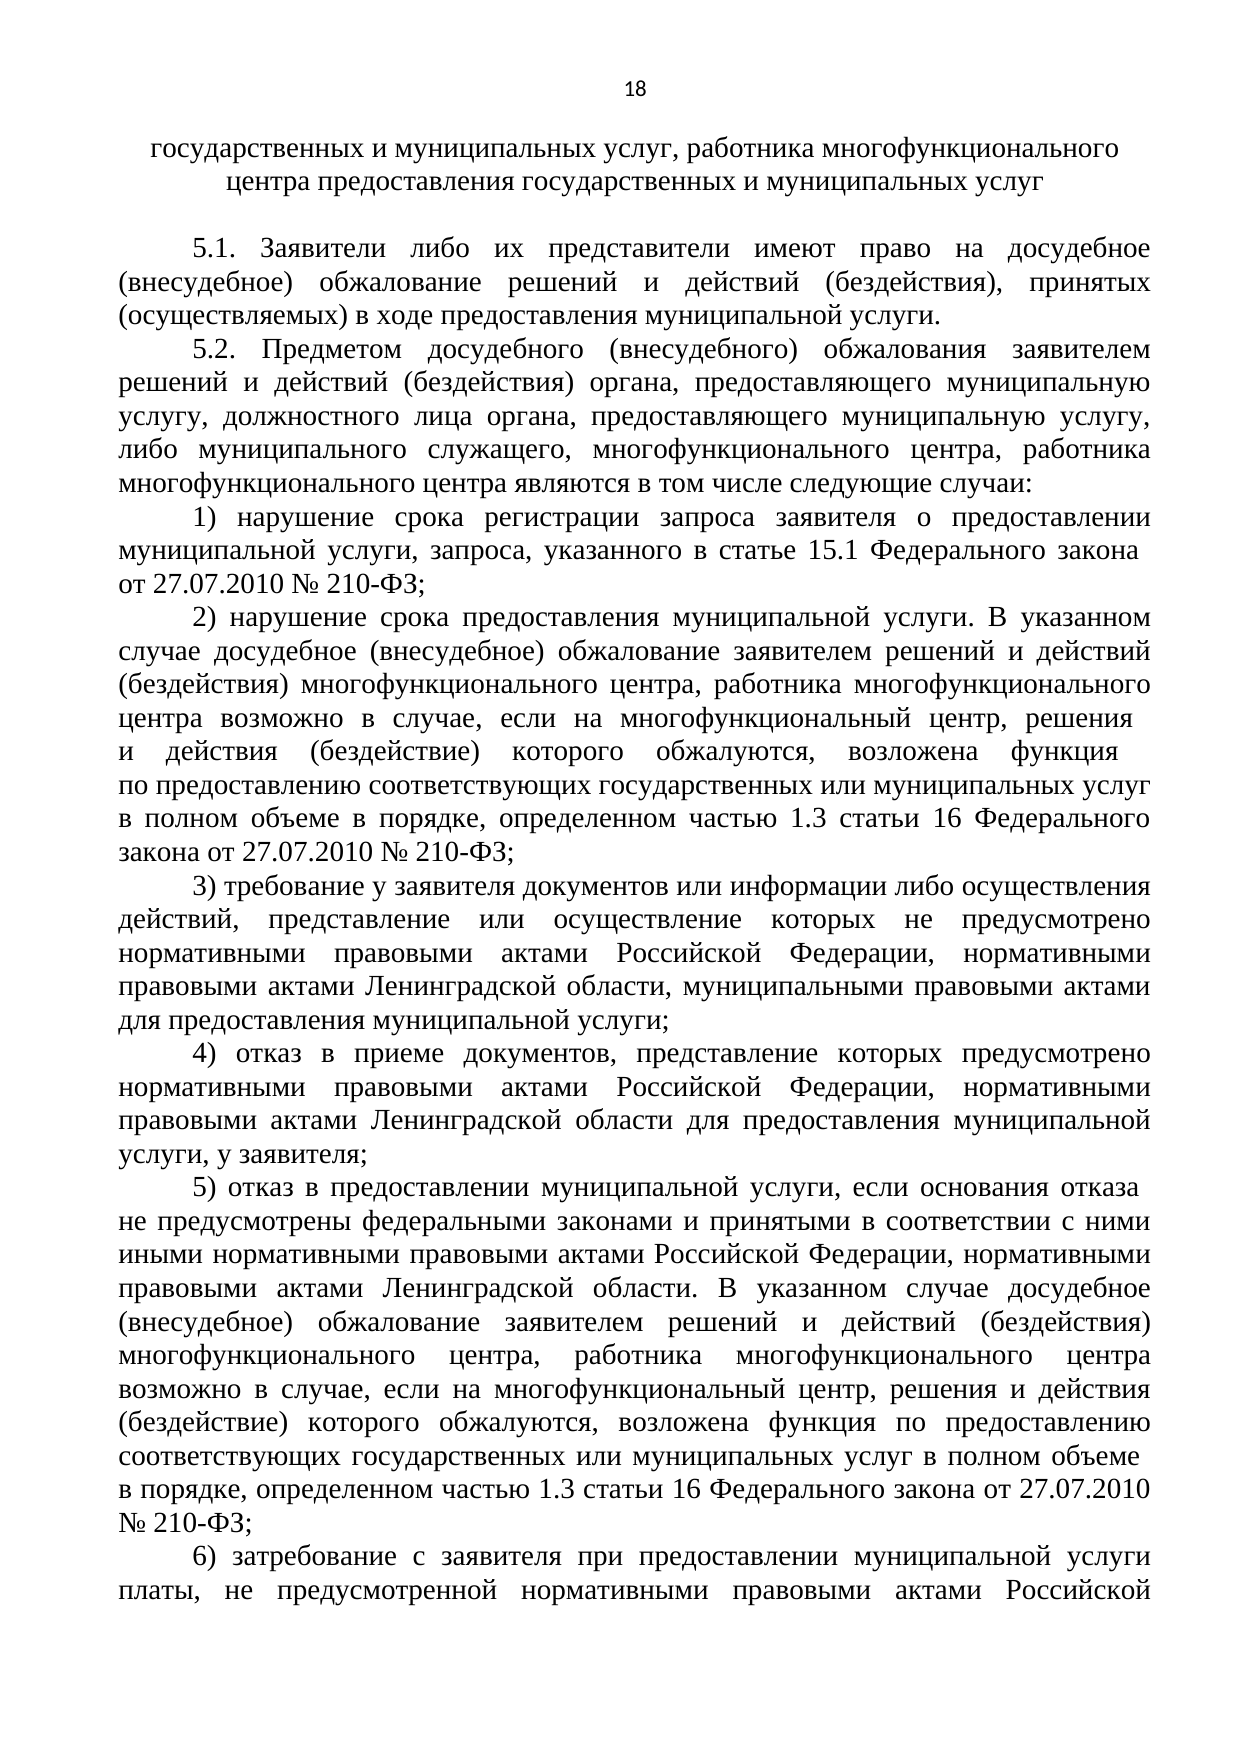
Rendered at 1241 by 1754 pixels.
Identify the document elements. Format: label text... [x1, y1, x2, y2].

text 3) требование у заявителя документов или информации либо осуществления действий, представление или осуществление которых не предусмотрено нормативными правовыми актами Российской Федерации, нормативными правовыми актами Ленинградской области, муниципальными правовыми актами для предоставления муниципальной услуги; [118, 868, 1152, 1035]
text 5) отказ в предоставлении муниципальной услуги, если основания отказа не предусмотрены федеральными законами и принятыми в соответствии с ними иными нормативными правовыми актами Российской Федерации, нормативными правовыми актами Ленинградской области. В указанном случае досудебное (внесудебное) обжалование заявителем решений и действий (бездействия) многофункционального центра, работника многофункционального центра возможно в случае, если на многофункциональный центр, решения и действия (бездействие) которого обжалуются, возложена функция по предоставлению соответствующих государственных или муниципальных услуг в полном объеме в порядке, определенном частью 1.3 статьи 16 Федерального закона от 27.07.2010 № 210-ФЗ; [118, 1169, 1152, 1538]
text 1) нарушение срока регистрации запроса заявителя о предоставлении муниципальной услуги, запроса, указанного в статье 15.1 Федерального закона от 27.07.2010 № 210-ФЗ; [118, 499, 1152, 599]
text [118, 130, 1152, 197]
text 4) отказ в приеме документов, представление которых предусмотрено нормативными правовыми актами Российской Федерации, нормативными правовыми актами Ленинградской области для предоставления муниципальной услуги, у заявителя; [118, 1035, 1152, 1169]
text 5.2. Предметом досудебного (внесудебного) обжалования заявителем решений и действий (бездействия) органа, предоставляющего муниципальную услугу, должностного лица органа, предоставляющего муниципальную услугу, либо муниципального служащего, многофункционального центра, работника многофункционального центра являются в том числе следующие случаи: [118, 331, 1152, 499]
text 5.1. Заявители либо их представители имеют право на досудебное (внесудебное) обжалование решений и действий (бездействия), принятых (осуществляемых) в ходе предоставления муниципальной услуги. [118, 230, 1152, 331]
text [118, 1538, 1152, 1606]
text 2) нарушение срока предоставления муниципальной услуги. В указанном случае досудебное (внесудебное) обжалование заявителем решений и действий (бездействия) многофункционального центра, работника многофункционального центра возможно в случае, если на многофункциональный центр, решения и действия (бездействие) которого обжалуются, возложена функция по предоставлению соответствующих государственных или муниципальных услуг в полном объеме в порядке, определенном частью 1.3 статьи 16 Федерального закона от 27.07.2010 № 210-ФЗ; [118, 599, 1152, 868]
